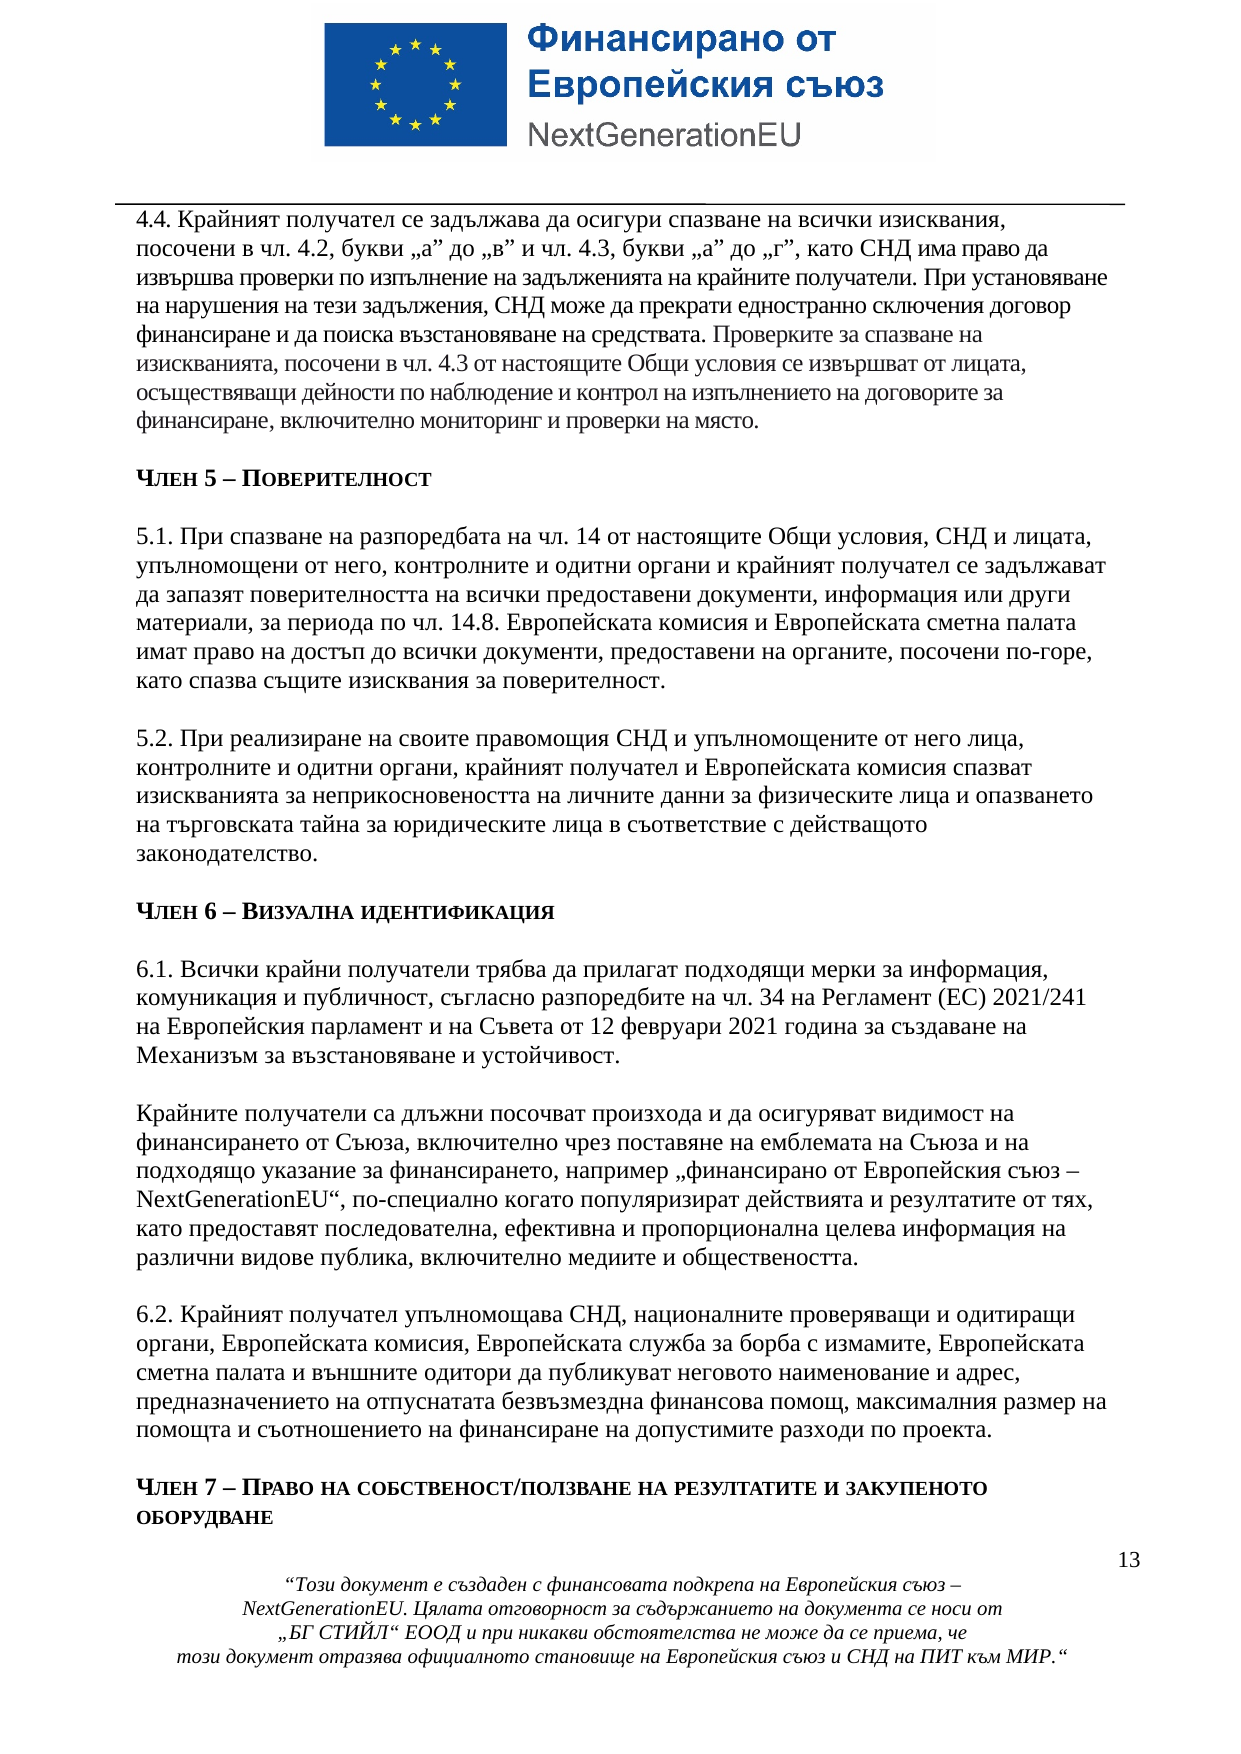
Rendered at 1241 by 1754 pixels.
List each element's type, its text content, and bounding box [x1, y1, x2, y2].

text 5.2. При реализиране на своите правомощия СНД и упълномощените от него лица, контролните и одитни органи, крайният получател и Европейската комисия спазват изискванията за неприкосновеността на личните данни за физическите лица и опазването на търговската тайна за юридическите лица в съответствие с действащото законодателство. [136, 723, 1111, 867]
text 5.1. При спазване на разпоредбата на чл. 14 от настоящите Общи условия, СНД и лицата, упълномощени от него, контролните и одитни органи и крайният получател се задължават да запазят поверителността на всички предоставени документи, информация или други материали, за периода по чл. 14.8. Европейската комисия и Европейската сметна палата имат право на достъп до всички документи, предоставени на органите, посочени по-горе, като спазва същите изисквания за поверителност. [136, 521, 1111, 694]
text 6.2. Крайният получател упълномощава СНД, националните проверяващи и одитиращи органи, Европейската комисия, Европейската служба за борба с измамите, Европейската сметна палата и външните одитори да публикуват неговото наименование и адрес, предназначението на отпуснатата безвъзмездна финансова помощ, максималния размер на помощта и съотношението на финансиране на допустимите разходи по проекта. [136, 1299, 1111, 1443]
picture [311, 3, 936, 162]
text 6.1. Всички крайни получатели трябва да прилагат подходящи мерки за информация, комуникация и публичност, съгласно разпоредбите на чл. 34 на Регламент (ЕС) 2021/241 на Европейския парламент и на Съвета от 12 февруари 2021 година за създаване на Механизъм за възстановяване и устойчивост. [136, 954, 1111, 1069]
text 4.4. Крайният получател се задължава да осигури спазване на всички изисквания, посочени в чл. 4.2, букви „а” до „в” и чл. 4.3, букви „а” до „г”, като СНД има право да извършва проверки по изпълнение на задълженията на крайните получатели. При установяване на нарушения на тези задължения, СНД може да прекрати едностранно сключения договор финансиране и да поиска възстановяване на средствата. Проверките за спазване на изискванията, посочени в чл. 4.3 от настоящите Общи условия се извършват от лицата, осъществяващи дейности по наблюдение и контрол на изпълнението на договорите за финансиране, включително мониторинг и проверки на място. [136, 204, 1111, 434]
text Член 6 – Визуална идентификация [136, 896, 1111, 924]
text Член 5 – Поверителност [136, 463, 1111, 492]
text Член 7 – Право на собственост/ползване на резултатите и закупеното оборудване [136, 1472, 1111, 1530]
text Крайните получатели са длъжни посочват произхода и да осигуряват видимост на финансирането от Съюза, включително чрез поставяне на емблемата на Съюза и на подходящо указание за финансирането, например „финансирано от Европейския съюз – NextGenerationEU“, по-специално когато популяризират действията и резултатите от тях, като предоставят последователна, ефективна и пропорционална целева информация на различни видове публика, включително медиите и обществеността. [136, 1098, 1111, 1270]
